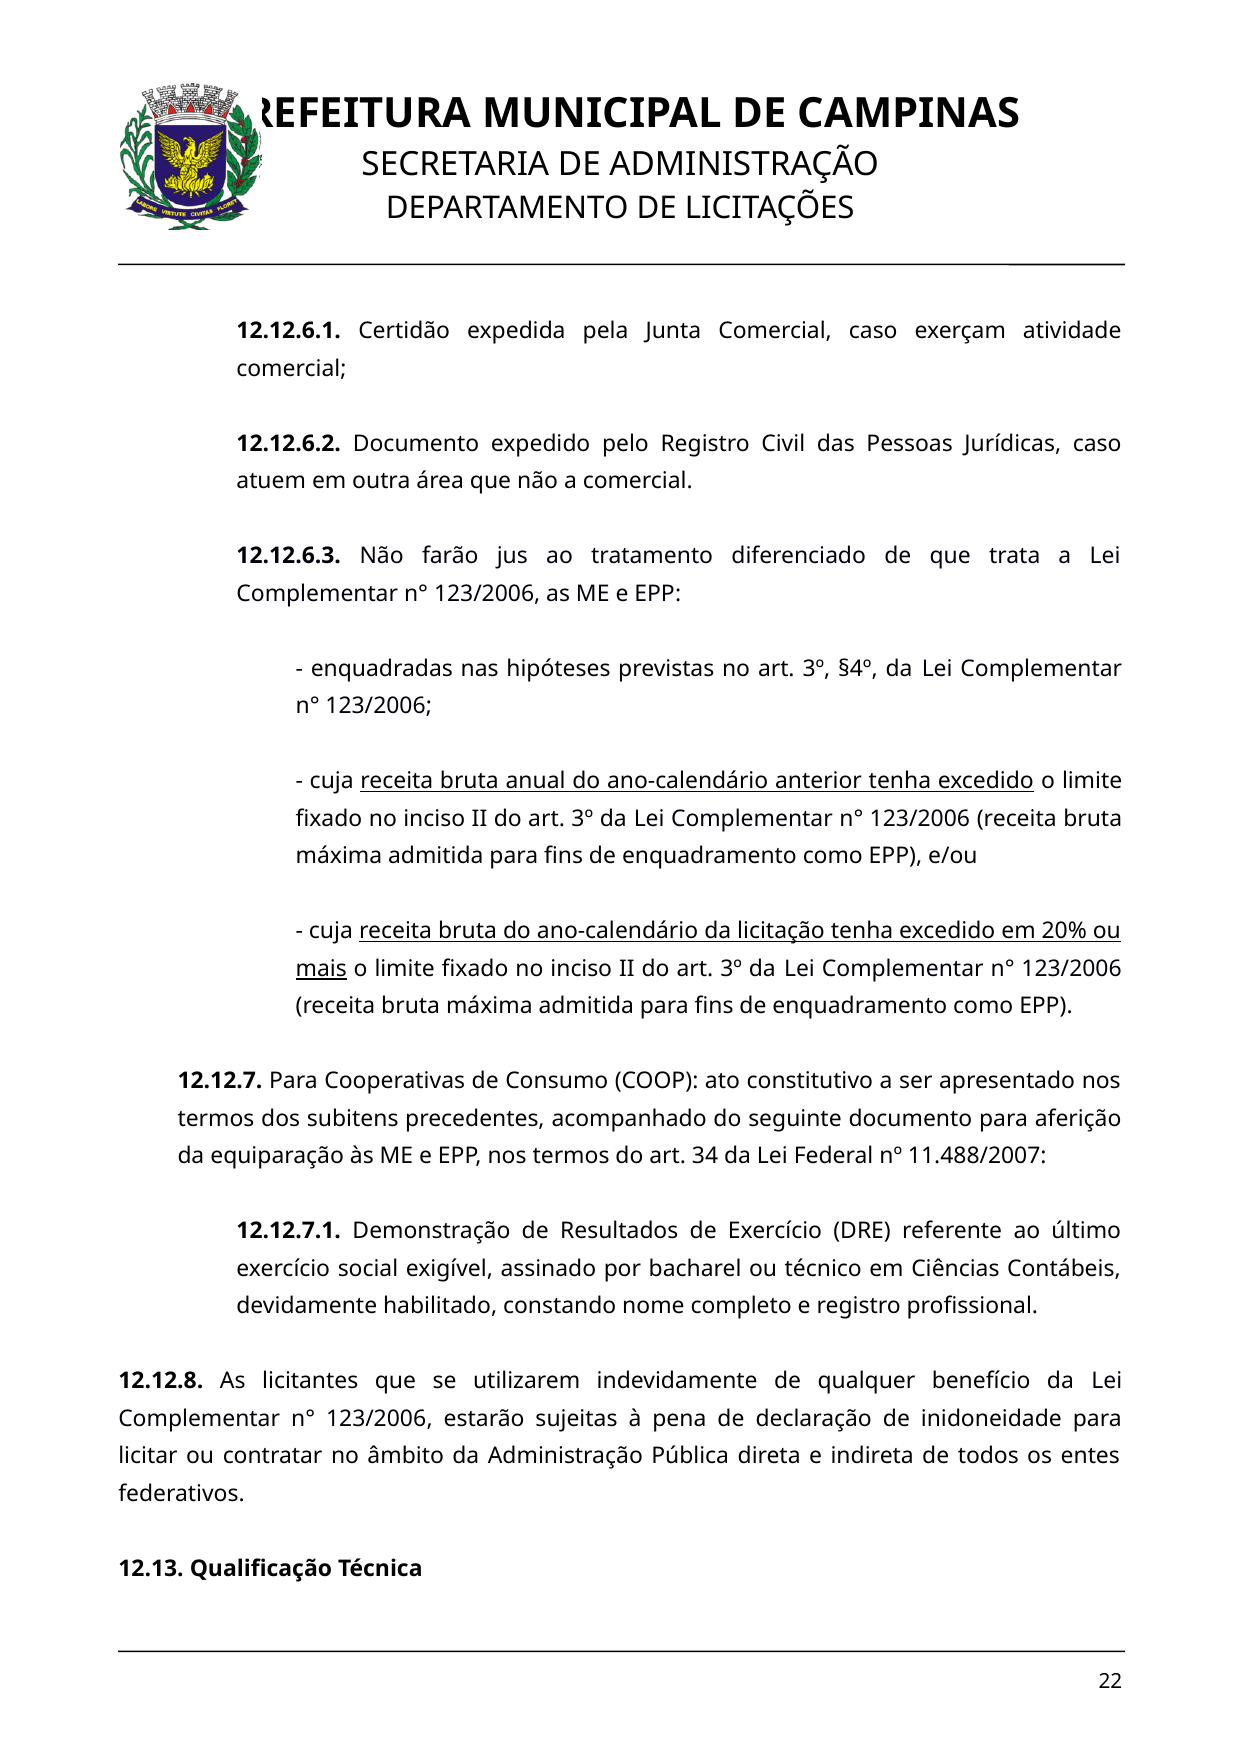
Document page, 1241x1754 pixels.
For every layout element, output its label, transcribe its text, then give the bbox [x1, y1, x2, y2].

text - enquadradas nas hipóteses previstas no art. 3º, §4º, da Lei Complementar n° 123/2006; [295, 645, 1122, 720]
text - cuja receita bruta anual do ano-calendário anterior tenha excedido o limite fixado no inciso II do art. 3º da Lei Complementar n° 123/2006 (receita bruta máxima admitida para fins de enquadramento como EPP), e/ou [295, 758, 1122, 870]
text 12.12.7.1. Demonstração de Resultados de Exercício (DRE) referente ao último exercício social exigível, assinado por bacharel ou técnico em Ciências Contábeis, devidamente habilitado, constando nome completo e registro profissional. [236, 1208, 1122, 1320]
text 12.12.6.2. Documento expedido pelo Registro Civil das Pessoas Jurídicas, caso atuem em outra área que não a comercial. [236, 420, 1122, 495]
text 12.13. Qualificação Técnica [118, 1545, 1122, 1583]
text 12.12.7. Para Cooperativas de Consumo (COOP): ato constitutivo a ser apresentado nos termos dos subitens precedentes, acompanhado do seguinte documento para aferição da equiparação às ME e EPP, nos termos do art. 34 da Lei Federal nº 11.488/2007: [177, 1058, 1122, 1170]
text 12.12.6.1. Certidão expedida pela Junta Comercial, caso exerçam atividade comercial; [236, 308, 1122, 383]
text 12.12.6.3. Não farão jus ao tratamento diferenciado de que trata a Lei Complementar n° 123/2006, as ME e EPP: [236, 533, 1122, 608]
picture [118, 83, 263, 228]
text 12.12.8. As licitantes que se utilizarem indevidamente de qualquer benefício da Lei Complementar n° 123/2006, estarão sujeitas à pena de declaração de inidoneidade para licitar ou contratar no âmbito da Administração Pública direta e indireta de todos os entes federativos. [118, 1358, 1122, 1508]
text - cuja receita bruta do ano-calendário da licitação tenha excedido em 20% ou mais o limite fixado no inciso II do art. 3º da Lei Complementar n° 123/2006 (receita bruta máxima admitida para fins de enquadramento como EPP). [295, 908, 1122, 1020]
